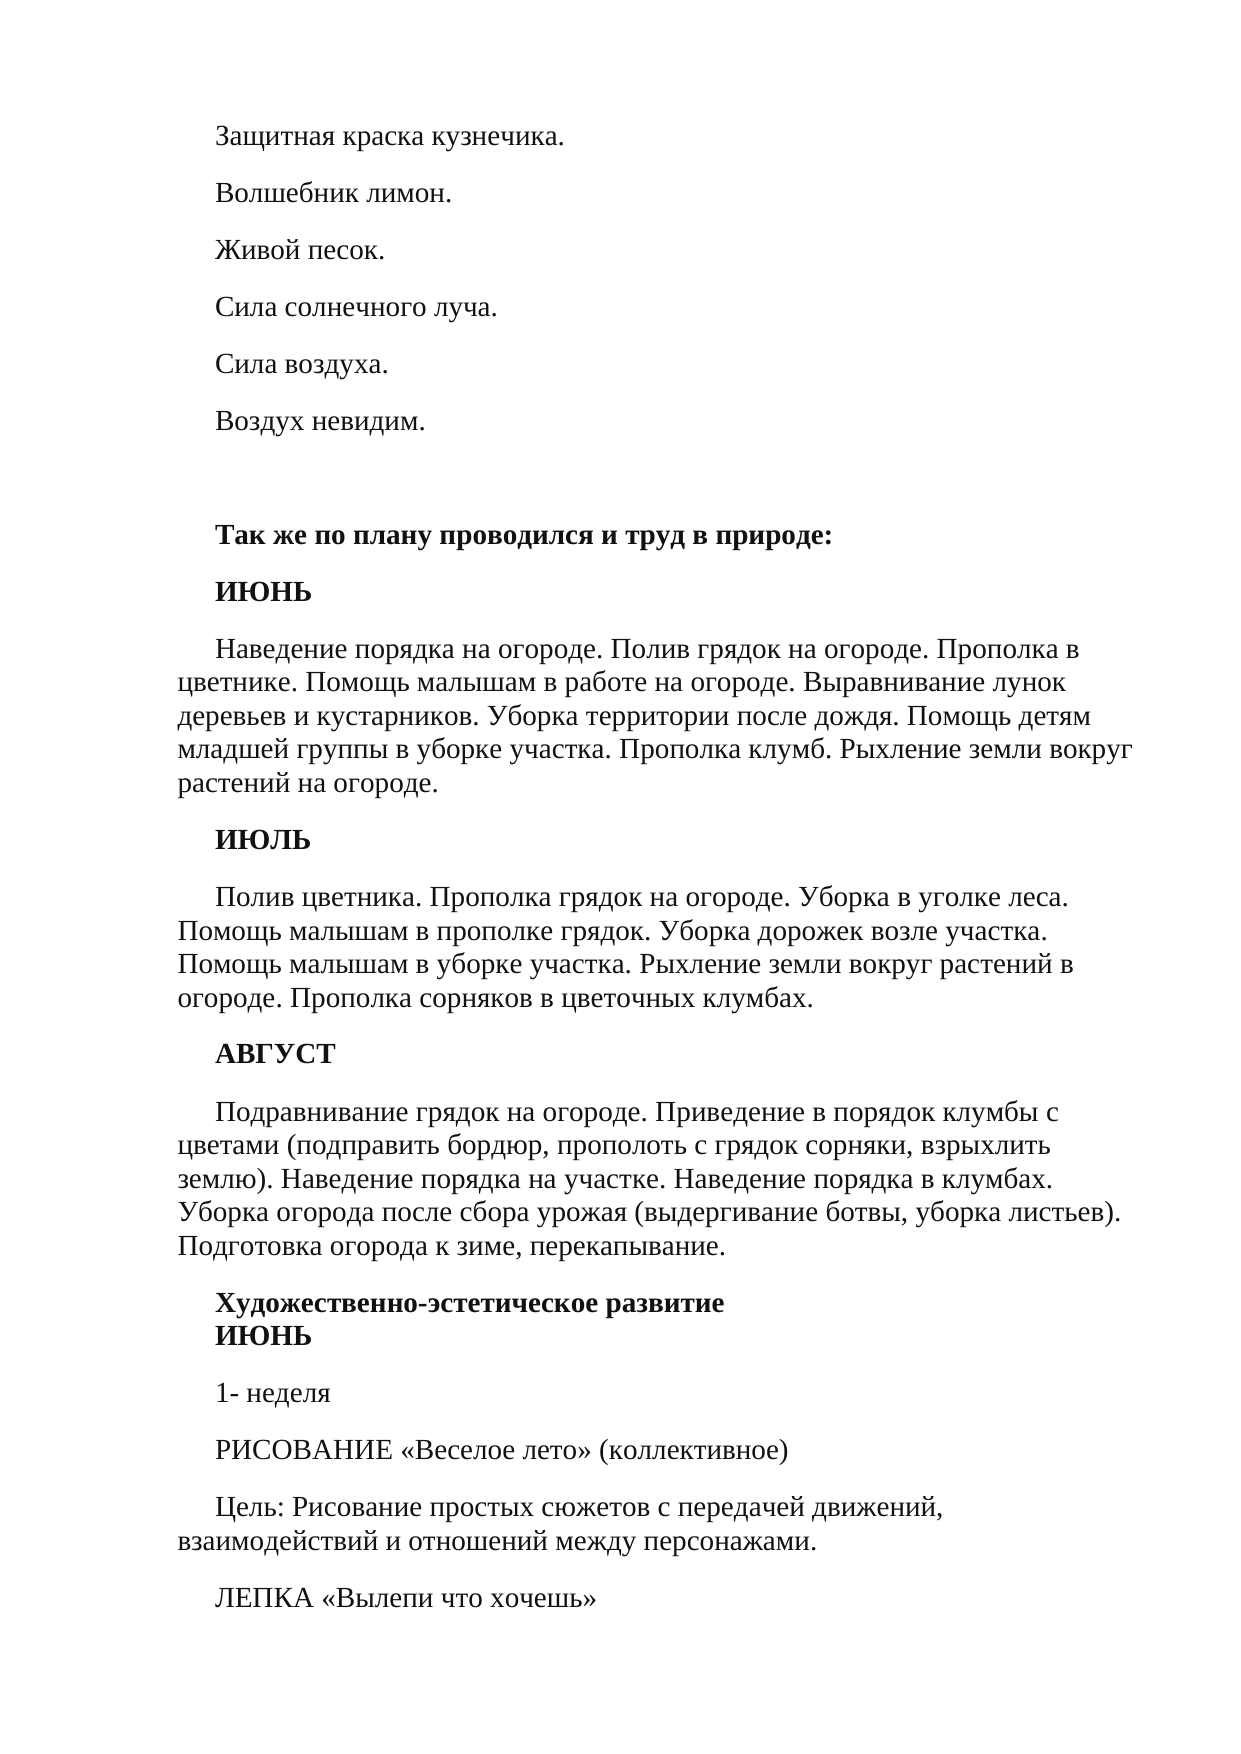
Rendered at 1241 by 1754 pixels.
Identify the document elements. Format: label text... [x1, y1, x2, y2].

text Полив цветника. Прополка грядок на огороде. Уборка в уголке леса. Помощь малышам в прополке грядок. Уборка дорожек возле участка. Помощь малышам в уборке участка. Рыхление земли вокруг растений в огороде. Прополка сорняков в цветочных клумбах. [177, 879, 1152, 1013]
text АВГУСТ [177, 1037, 1152, 1070]
text РИСОВАНИЕ «Веселое лето» (коллективное) [177, 1432, 1152, 1466]
text 1- неделя [177, 1375, 1152, 1409]
text Защитная краска кузнечика. [177, 118, 1152, 152]
text Сила солнечного луча. [177, 289, 1152, 323]
text Сила воздуха. [177, 346, 1152, 379]
text Воздух невидим. [177, 403, 1152, 437]
text Наведение порядка на огороде. Полив грядок на огороде. Прополка в цветнике. Помощь малышам в работе на огороде. Выравнивание лунок деревьев и кустарников. Уборка территории после дождя. Помощь детям младшей группы в уборке участка. Прополка клумб. Рыхление земли вокруг растений на огороде. [177, 631, 1152, 799]
text Живой песок. [177, 232, 1152, 266]
text ИЮЛЬ [177, 822, 1152, 856]
text Волшебник лимон. [177, 175, 1152, 209]
text ЛЕПКА «Вылепи что хочешь» [177, 1580, 1152, 1613]
text ИЮНЬ [177, 574, 1152, 607]
text Подравнивание грядок на огороде. Приведение в порядок клумбы с цветами (подправить бордюр, прополоть с грядок сорняки, взрыхлить землю). Наведение порядка на участке. Наведение порядка в клумбах. Уборка огорода после сбора урожая (выдергивание ботвы, уборка листьев). Подготовка огорода к зиме, перекапывание. [177, 1094, 1152, 1261]
text Так же по плану проводился и труд в природе: [177, 517, 1152, 551]
text Художественно-эстетическое развитие [177, 1285, 1152, 1318]
text ИЮНЬ [177, 1318, 1152, 1352]
text Цель: Рисование простых сюжетов с передачей движений, взаимодействий и отношений между персонажами. [177, 1489, 1152, 1556]
